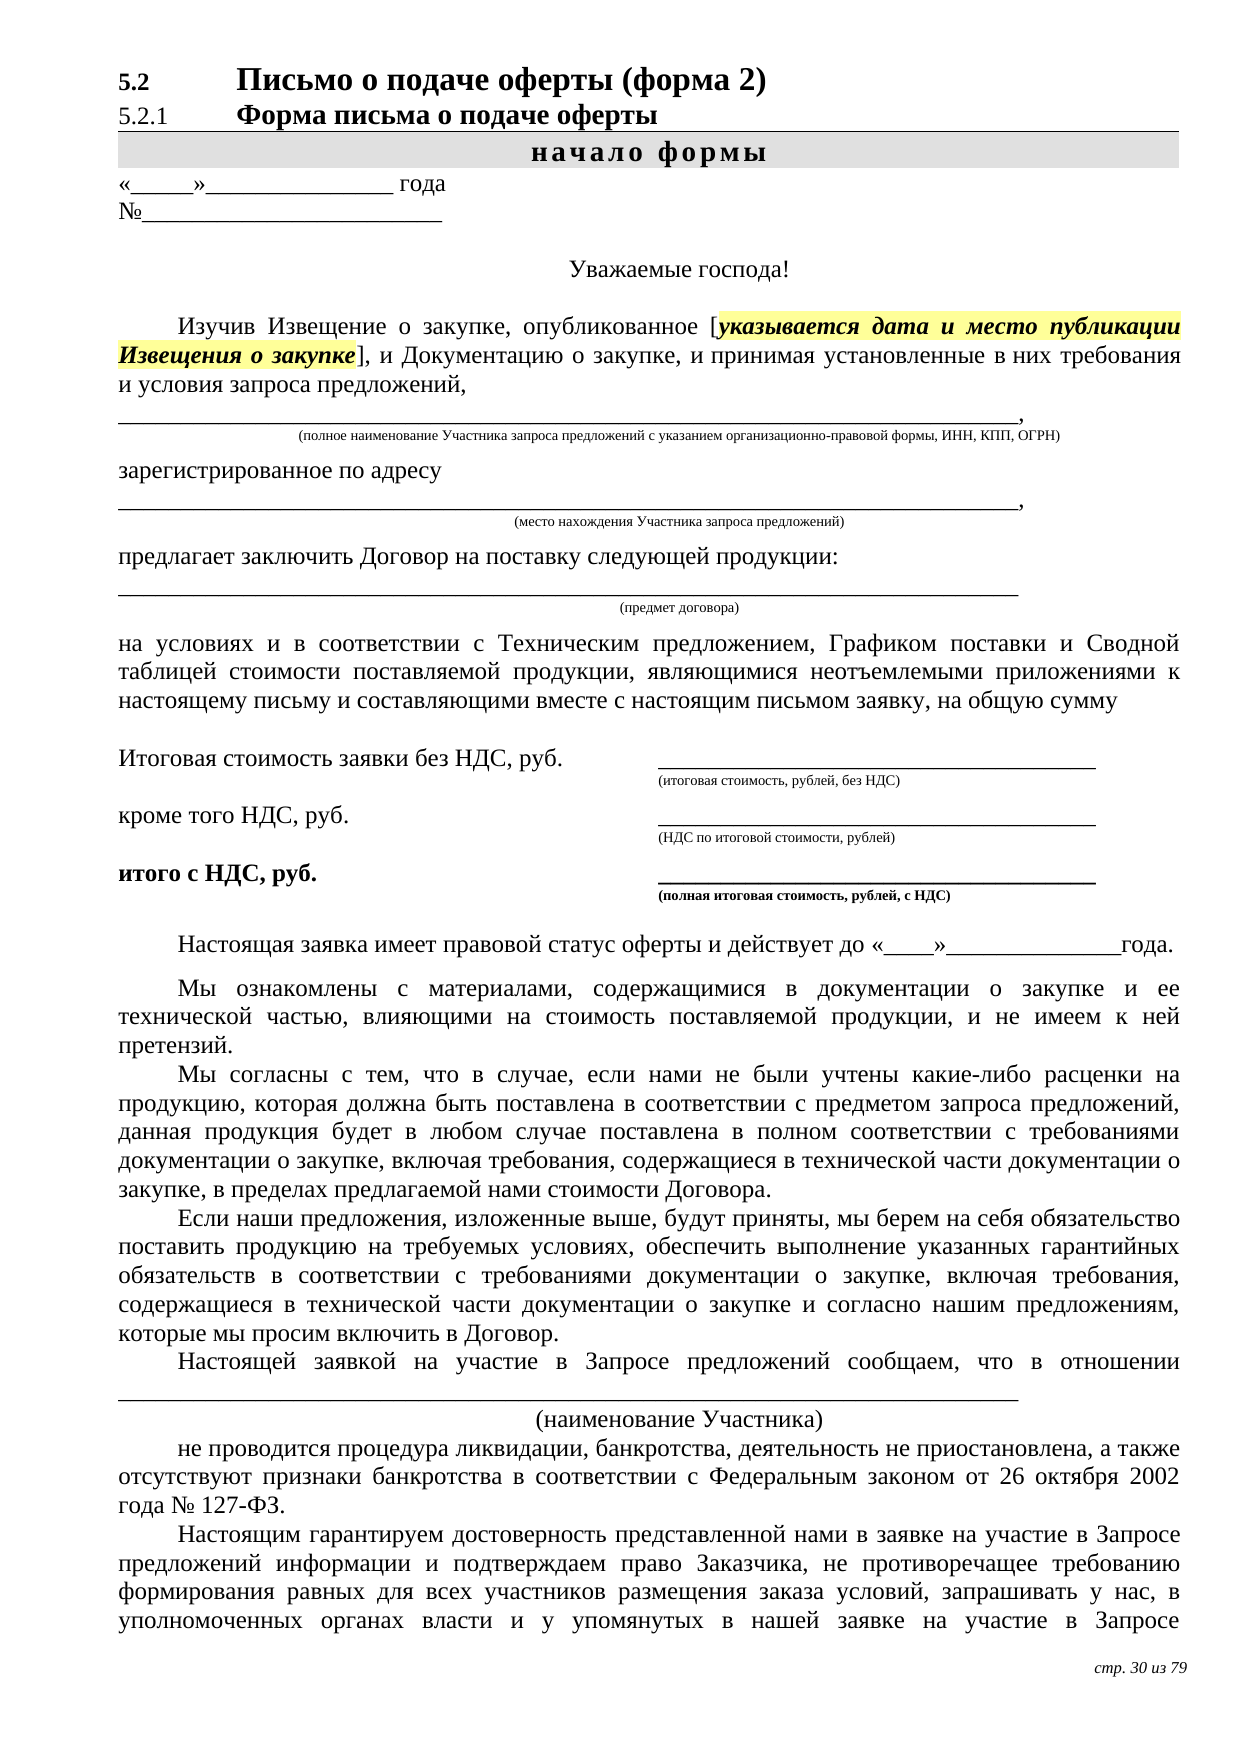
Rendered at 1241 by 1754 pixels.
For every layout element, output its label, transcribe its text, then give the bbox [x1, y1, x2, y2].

text «_____»_______________ года [118, 168, 635, 196]
text Изучив Извещение о закупке, опубликованное [указывается дата и место публикации Извещения о закупке], и Документацию о закупке, и принимая установленные в них требования и условия запроса предложений, [118, 311, 1181, 398]
text Если наши предложения, изложенные выше, будут приняты, мы берем на себя обязательство поставить продукцию на требуемых условиях, обеспечить выполнение указанных гарантийных обязательств в соответствии с требованиями документации о закупке, включая требования, содержащиеся в технической части документации о закупке и согласно нашим предложениям, которые мы просим включить в Договор. [118, 1203, 1181, 1346]
text ________________________________________________________________________ [118, 570, 1181, 599]
text (место нахождения Участника запроса предложений) [118, 513, 1181, 541]
text Уважаемые господа! [118, 254, 1181, 283]
text (наименование Участника) [118, 1404, 1181, 1433]
text (полное наименование Участника запроса предложений с указанием организационно-правовой формы, ИНН, КПП, ОГРН) [118, 426, 1181, 455]
text предлагает заключить Договор на поставку следующей продукции: [118, 541, 1181, 570]
text ________________________________________________________________________, [118, 398, 1181, 426]
text Настоящей заявкой на участие в Запросе предложений сообщаем, что в отношении ________________________________________________________________________ [118, 1346, 1181, 1404]
table_header Итоговая стоимость заявки без НДС, руб. [107, 743, 647, 800]
text Мы ознакомлены с материалами, содержащимися в документации о закупке и ее технической частью, влияющими на стоимость поставляемой продукции, и не имеем к ней претензий. [118, 973, 1181, 1059]
table_cell итого с НДС, руб. [107, 858, 647, 915]
table_cell ___________________________________ (полная итоговая стоимость, рублей, с НДС) [647, 858, 1187, 915]
text начало формы [118, 132, 1179, 168]
text ________________________________________________________________________, [118, 484, 1181, 513]
text не проводится процедура ликвидации, банкротства, деятельность не приостановлена, а также отсутствуют признаки банкротства в соответствии с Федеральным законом от 26 октября 2002 года № 127-ФЗ. [118, 1433, 1181, 1519]
table_header ___________________________________ (итоговая стоимость, рублей, без НДС) [647, 743, 1187, 800]
text Настоящая заявка имеет правовой статус оферты и действует до «____»______________года. [118, 929, 1181, 958]
text №________________________ [118, 196, 635, 225]
table_cell кроме того НДС, руб. [107, 800, 647, 858]
text Мы согласны с тем, что в случае, если нами не были учтены какие-либо расценки на продукцию, которая должна быть поставлена в соответствии с предметом запроса предложений, данная продукция будет в любом случае поставлена в полном соответствии с требованиями документации о закупке, включая требования, содержащиеся в технической части документации о закупке, в пределах предлагаемой нами стоимости Договора. [118, 1059, 1181, 1203]
table_cell ___________________________________ (НДС по итоговой стоимости, рублей) [647, 800, 1187, 858]
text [118, 1519, 1181, 1634]
text (предмет договора) [118, 599, 1181, 628]
text на условиях и в соответствии с Техническим предложением, Графиком поставки и Сводной таблицей стоимости поставляемой продукции, являющимися неотъемлемыми приложениями к настоящему письму и составляющими вместе с настоящим письмом заявку, на общую сумму [118, 628, 1181, 714]
subtitle Письмо о подаче оферты (форма 2) [118, 59, 1181, 97]
text зарегистрированное по адресу [118, 455, 1181, 484]
text Форма письма о подаче оферты [118, 97, 1181, 131]
